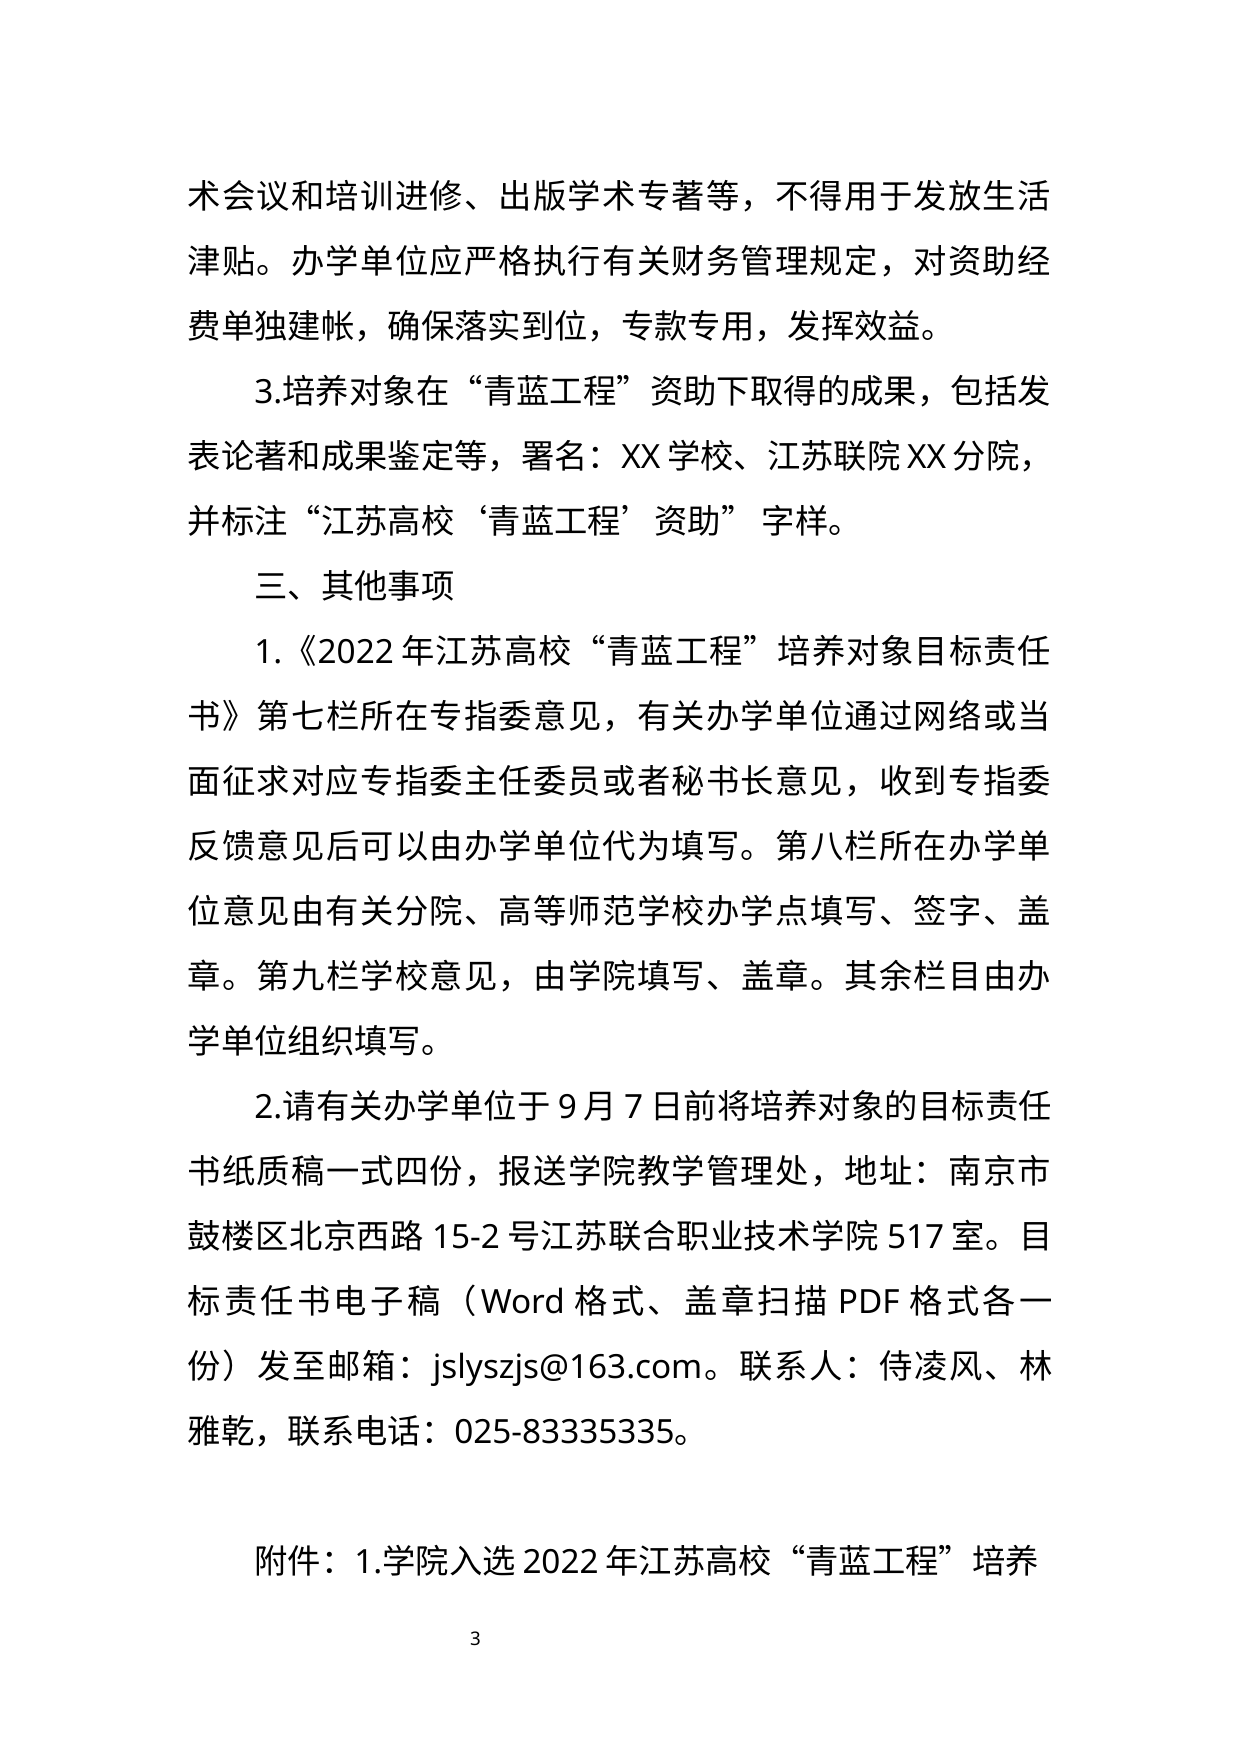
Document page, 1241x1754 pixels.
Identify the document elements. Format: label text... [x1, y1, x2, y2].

text 2.请有关办学单位于9月7日前将培养对象的目标责任书纸质稿一式四份，报送学院教学管理处，地址：南京市鼓楼区北京西路15-2号江苏联合职业技术学院517室。目标责任书电子稿（Word格式、盖章扫描PDF格式各一份）发至邮箱：jslyszjs@163.com。联系人：侍凌风、林雅乾，联系电话：025-83335335。 [187, 1072, 1053, 1462]
text 1.《2022年江苏高校“青蓝工程”培养对象目标责任书》第七栏所在专指委意见，有关办学单位通过网络或当面征求对应专指委主任委员或者秘书长意见，收到专指委反馈意见后可以由办学单位代为填写。第八栏所在办学单位意见由有关分院、高等师范学校办学点填写、签字、盖章。第九栏学校意见，由学院填写、盖章。其余栏目由办学单位组织填写。 [187, 617, 1053, 1072]
text 附件：1.学院入选2022年江苏高校“青蓝工程”培养 [187, 1527, 1053, 1592]
text 3.培养对象在“青蓝工程”资助下取得的成果，包括发表论著和成果鉴定等，署名：XX学校、江苏联院XX分院，并标注“江苏高校‘青蓝工程’资助” 字样。 [187, 357, 1053, 552]
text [187, 162, 1053, 357]
text 三、其他事项 [187, 552, 1053, 617]
